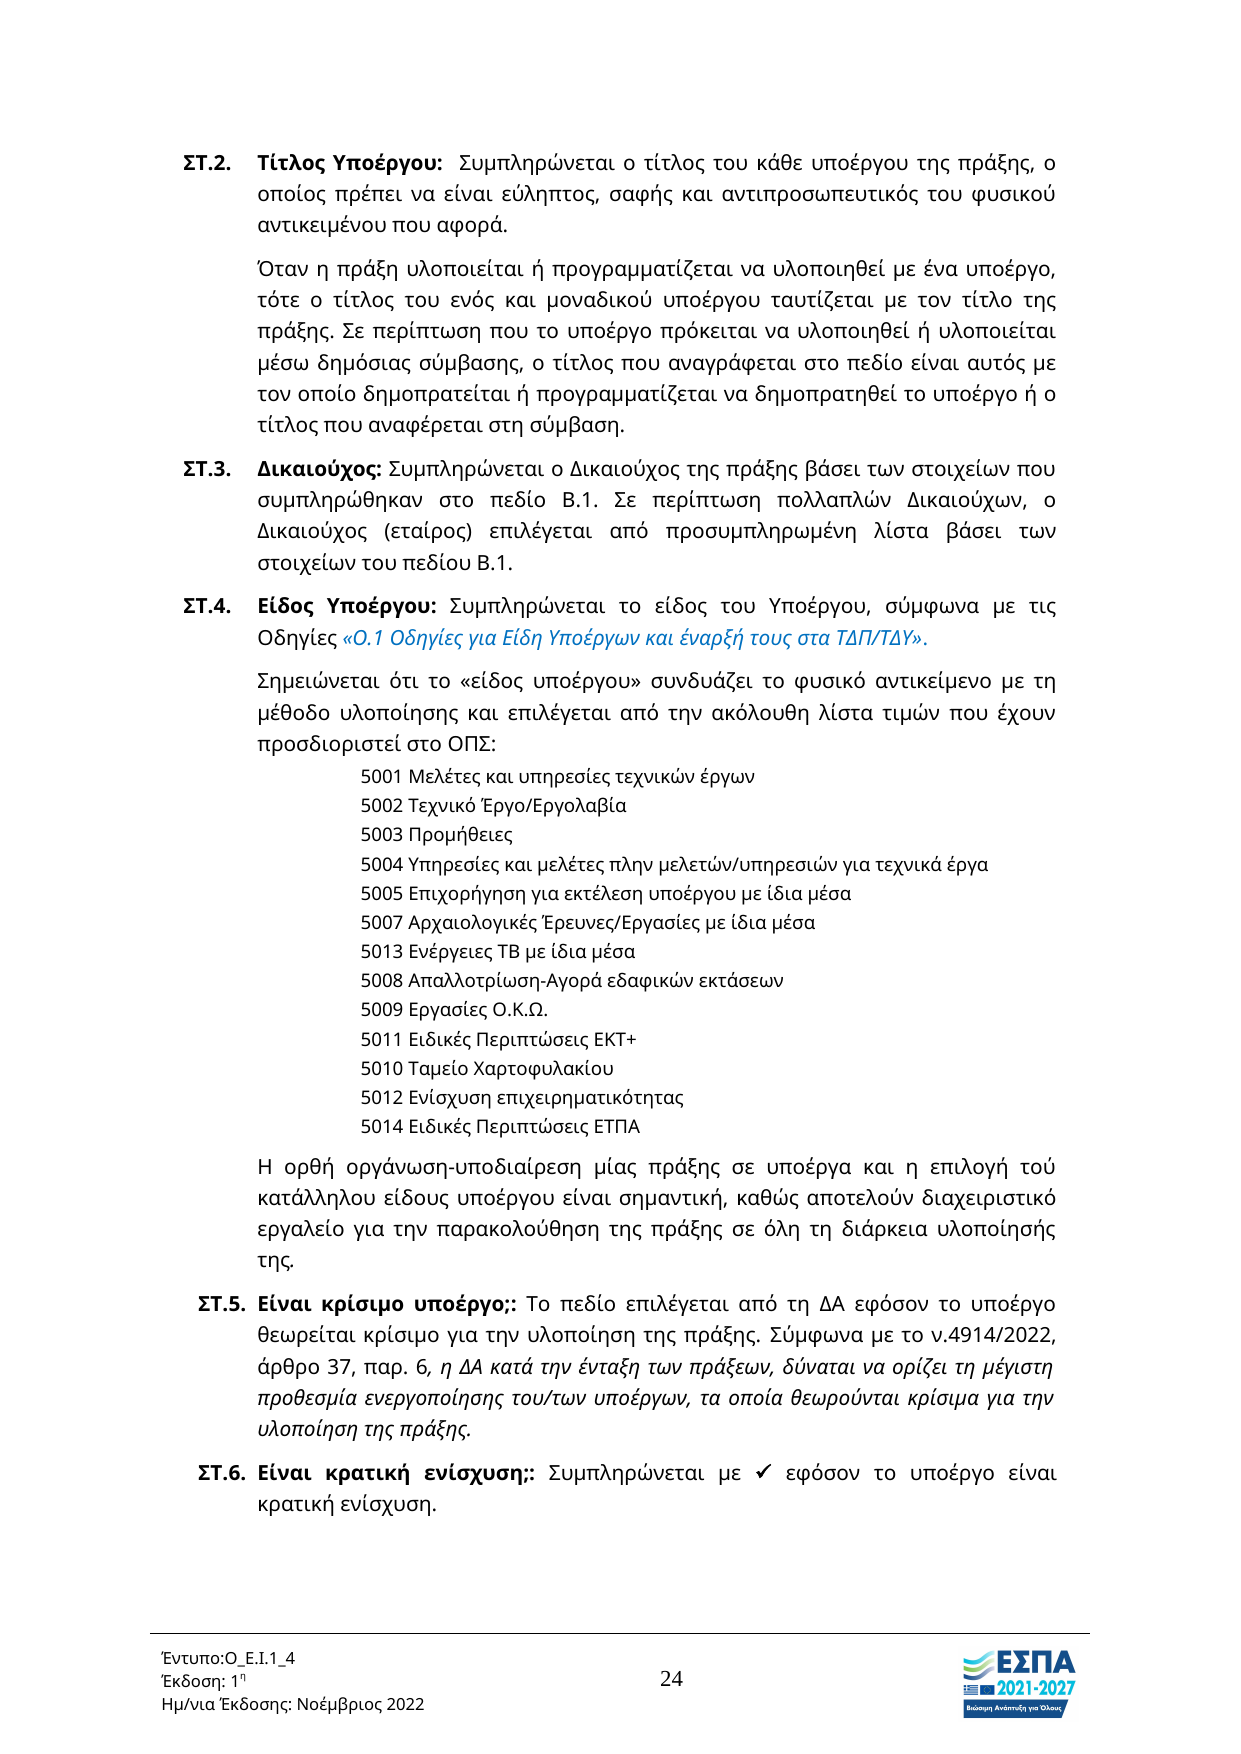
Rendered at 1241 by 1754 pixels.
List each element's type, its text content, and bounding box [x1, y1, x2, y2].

text 5007 Αρχαιολογικές Έρευνες/Εργασίες με ίδια μέσα [360, 906, 1057, 935]
text 5012 Ενίσχυση επιχειρηματικότητας [360, 1081, 1057, 1110]
text 5002 Τεχνικό Έργο/Εργολαβία [360, 789, 1057, 818]
list Δικαιούχος: Συμπληρώνεται ο Δικαιούχος της πράξης βάσει των στοιχείων που συμπληρώθηκαν στο πεδίο Β.1. Σε περίπτωση πολλαπλών Δικαιούχων, ο Δικαιούχος (εταίρος) επιλέγεται από προσυμπληρωμένη λίστα βάσει των στοιχείων του πεδίου Β.1. [183, 454, 1057, 576]
text 5010 Ταμείο Χαρτοφυλακίου [360, 1052, 1057, 1081]
list Είδος Υποέργου: Συμπληρώνεται το είδος του Υποέργου, σύμφωνα με τις Οδηγίες «Ο.1 Οδηγίες για Είδη Υποέργων και έναρξή τους στα ΤΔΠ/ΤΔΥ». [183, 591, 1057, 651]
text 5004 Υπηρεσίες και μελέτες πλην μελετών/υπηρεσιών για τεχνικά έργα [360, 848, 1057, 877]
list Τίτλος Υποέργου: Συμπληρώνεται ο τίτλος του κάθε υποέργου της πράξης, ο οποίος πρέπει να είναι εύληπτος, σαφής και αντιπροσωπευτικός του φυσικού αντικειμένου που αφορά. [183, 148, 1057, 239]
text Όταν η πράξη υλοποιείται ή προγραμματίζεται να υλοποιηθεί με ένα υποέργο, τότε ο τίτλος του ενός και μοναδικού υποέργου ταυτίζεται με τον τίτλο της πράξης. Σε περίπτωση που το υποέργο πρόκειται να υλοποιηθεί ή υλοποιείται μέσω δημόσιας σύμβασης, ο τίτλος που αναγράφεται στο πεδίο είναι αυτός με τον οποίο δημοπρατείται ή προγραμματίζεται να δημοπρατηθεί το υποέργο ή ο τίτλος που αναφέρεται στη σύμβαση. [257, 254, 1057, 439]
text 5001 Μελέτες και υπηρεσίες τεχνικών έργων [360, 760, 1057, 789]
text 5011 Ειδικές Περιπτώσεις ΕΚΤ+ [360, 1023, 1057, 1052]
list Είναι κρίσιμο υποέργο;: Το πεδίο επιλέγεται από τη ΔΑ εφόσον το υποέργο θεωρείται κρίσιμο για την υλοποίηση της πράξης. Σύμφωνα με το ν.4914/2022, άρθρο 37, παρ. 6, η ΔΑ κατά την ένταξη των πράξεων, δύναται να ορίζει τη μέγιστη προθεσμία ενεργοποίησης του/των υποέργων, τα οποία θεωρούνται κρίσιμα για την υλοποίηση της πράξης. [198, 1289, 1057, 1443]
text 5013 Ενέργειες ΤΒ με ίδια μέσα [360, 935, 1057, 964]
text 5009 Εργασίες Ο.Κ.Ω. [360, 993, 1057, 1023]
picture [957, 1646, 1080, 1722]
text 5003 Προμήθειες [360, 818, 1057, 848]
text Η ορθή οργάνωση-υποδιαίρεση μίας πράξης σε υποέργα και η επιλογή τού κατάλληλου είδους υποέργου είναι σημαντική, καθώς αποτελούν διαχειριστικό εργαλείο για την παρακολούθηση της πράξης σε όλη τη διάρκεια υλοποίησής της. [257, 1152, 1057, 1274]
text 5008 Απαλλοτρίωση-Αγορά εδαφικών εκτάσεων [360, 964, 1057, 993]
list Είναι κρατική ενίσχυση;: Συμπληρώνεται με εφόσον το υποέργο είναι κρατική ενίσχυση. [198, 1458, 1057, 1518]
text Σημειώνεται ότι το «είδος υποέργου» συνδυάζει το φυσικό αντικείμενο με τη μέθοδο υλοποίησης και επιλέγεται από την ακόλουθη λίστα τιμών που έχουν προσδιοριστεί στο ΟΠΣ: [257, 666, 1057, 757]
text 5014 Ειδικές Περιπτώσεις ΕΤΠΑ [360, 1110, 1057, 1139]
text 5005 Επιχορήγηση για εκτέλεση υποέργου με ίδια μέσα [360, 877, 1057, 906]
